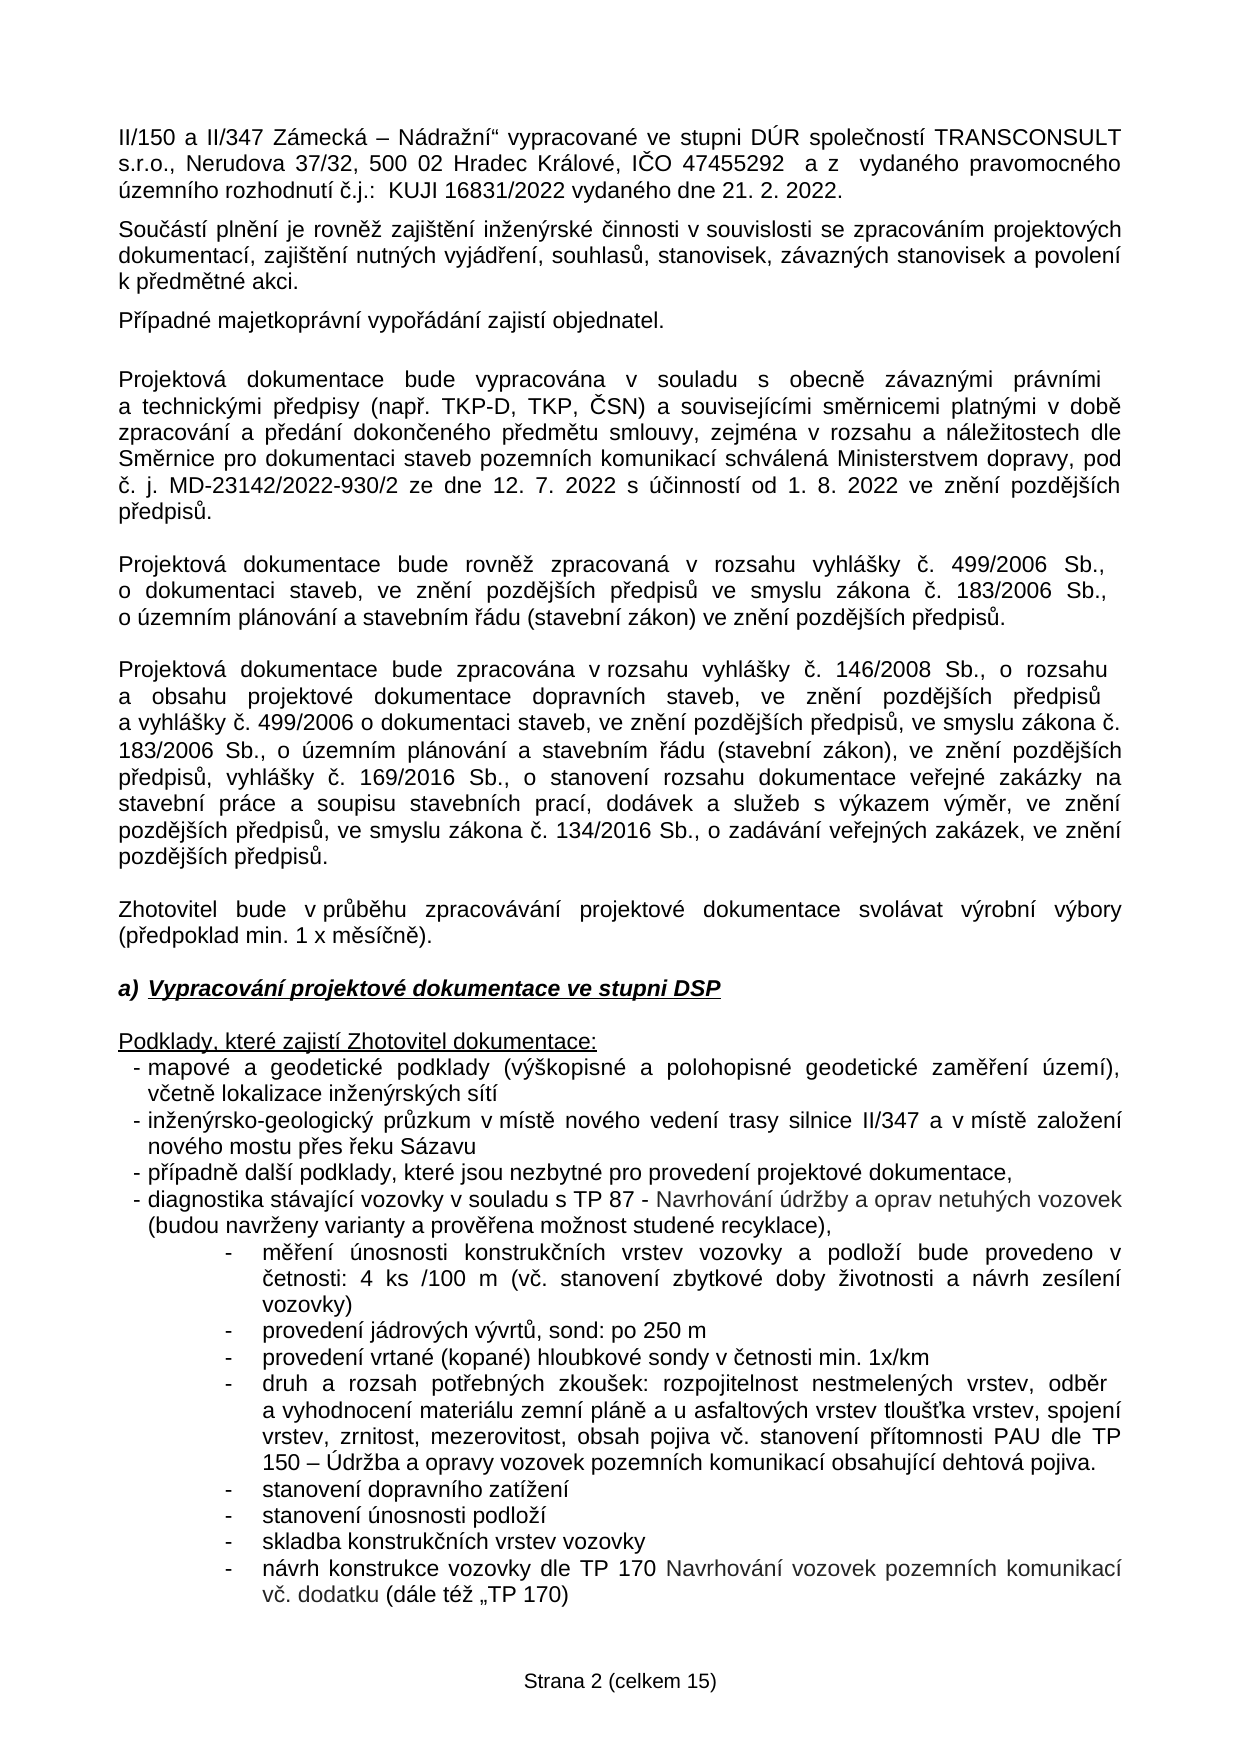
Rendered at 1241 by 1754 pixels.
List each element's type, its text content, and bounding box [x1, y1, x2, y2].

list měření únosnosti konstrukčních vrstev vozovky a podloží bude provedeno v četnosti: 4 ks /100 m (vč. stanovení zbytkové doby životnosti a návrh zesílení vozovky) [224, 1238, 1122, 1317]
list Vypracování projektové dokumentace ve stupni DSP [118, 975, 1122, 1001]
text Zhotovitel bude v průběhu zpracovávání projektové dokumentace svolávat výrobní výbory (předpoklad min. 1 x měsíčně). [118, 896, 1122, 948]
list stanovení dopravního zatížení [224, 1476, 1122, 1502]
list skladba konstrukčních vrstev vozovky [224, 1528, 1122, 1555]
list mapové a geodetické podklady (výškopisné a polohopisné geodetické zaměření území), včetně lokalizace inženýrských sítí [133, 1054, 1122, 1107]
list provedení jádrových vývrtů, sond: po 250 m [224, 1317, 1122, 1344]
text Případné majetkoprávní vypořádání zajistí objednatel. [118, 307, 1122, 333]
text Projektová dokumentace bude zpracována v rozsahu vyhlášky č. 146/2008 Sb., o rozsahu a obsahu projektové dokumentace dopravních staveb, ve znění pozdějších předpisů a vyhlášky č. 499/2006 o dokumentaci staveb, ve znění pozdějších předpisů, ve smyslu zákona č. 183/2006 Sb., o územním plánování a stavebním řádu (stavební zákon), ve znění pozdějších předpisů, vyhlášky č. 169/2016 Sb., o stanovení rozsahu dokumentace veřejné zakázky na stavební práce a soupisu stavebních prací, dodávek a služeb s výkazem výměr, ve znění pozdějších předpisů, ve smyslu zákona č. 134/2016 Sb., o zadávání veřejných zakázek, ve znění pozdějších předpisů. [118, 656, 1122, 869]
text Projektová dokumentace bude vypracována v souladu s obecně závaznými právními a technickými předpisy (např. TKP-D, TKP, ČSN) a souvisejícími směrnicemi platnými v době zpracování a předání dokončeného předmětu smlouvy, zejména v rozsahu a náležitostech dle Směrnice pro dokumentaci staveb pozemních komunikací schválená Ministerstvem dopravy, pod č. j. MD-23142/2022-930/2 ze dne 12. 7. 2022 s účinností od 1. 8. 2022 ve znění pozdějších předpisů. [118, 366, 1122, 524]
text Součástí plnění je rovněž zajištění inženýrské činnosti v souvislosti se zpracováním projektových dokumentací, zajištění nutných vyjádření, souhlasů, stanovisek, závazných stanovisek a povolení k předmětné akci. [118, 216, 1122, 295]
list inženýrsko-geologický průzkum v místě nového vedení trasy silnice II/347 a v místě založení nového mostu přes řeku Sázavu [133, 1107, 1122, 1159]
list diagnostika stávající vozovky v souladu s TP 87 - Navrhování údržby a oprav netuhých vozovek (budou navrženy varianty a prověřena možnost studené recyklace), [133, 1186, 1122, 1238]
list návrh konstrukce vozovky dle TP 170 Navrhování vozovek pozemních komunikací vč. dodatku (dále též „TP 170) [224, 1555, 1122, 1607]
text Projektová dokumentace bude rovněž zpracovaná v rozsahu vyhlášky č. 499/2006 Sb., o dokumentaci staveb, ve znění pozdějších předpisů ve smyslu zákona č. 183/2006 Sb., o územním plánování a stavebním řádu (stavební zákon) ve znění pozdějších předpisů. [118, 551, 1122, 630]
list druh a rozsah potřebných zkoušek: rozpojitelnost nestmelených vrstev, odběr a vyhodnocení materiálu zemní pláně a u asfaltových vrstev tloušťka vrstev, spojení vrstev, zrnitost, mezerovitost, obsah pojiva vč. stanovení přítomnosti PAU dle TP 150 – Údržba a opravy vozovek pozemních komunikací obsahující dehtová pojiva. [224, 1370, 1122, 1476]
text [118, 124, 1122, 203]
list provedení vrtané (kopané) hloubkové sondy v četnosti min. 1x/km [224, 1344, 1122, 1370]
list stanovení únosnosti podloží [224, 1502, 1122, 1528]
text Podklady, které zajistí Zhotovitel dokumentace: [118, 1028, 1122, 1054]
list případně další podklady, které jsou nezbytné pro provedení projektové dokumentace, [133, 1159, 1122, 1186]
